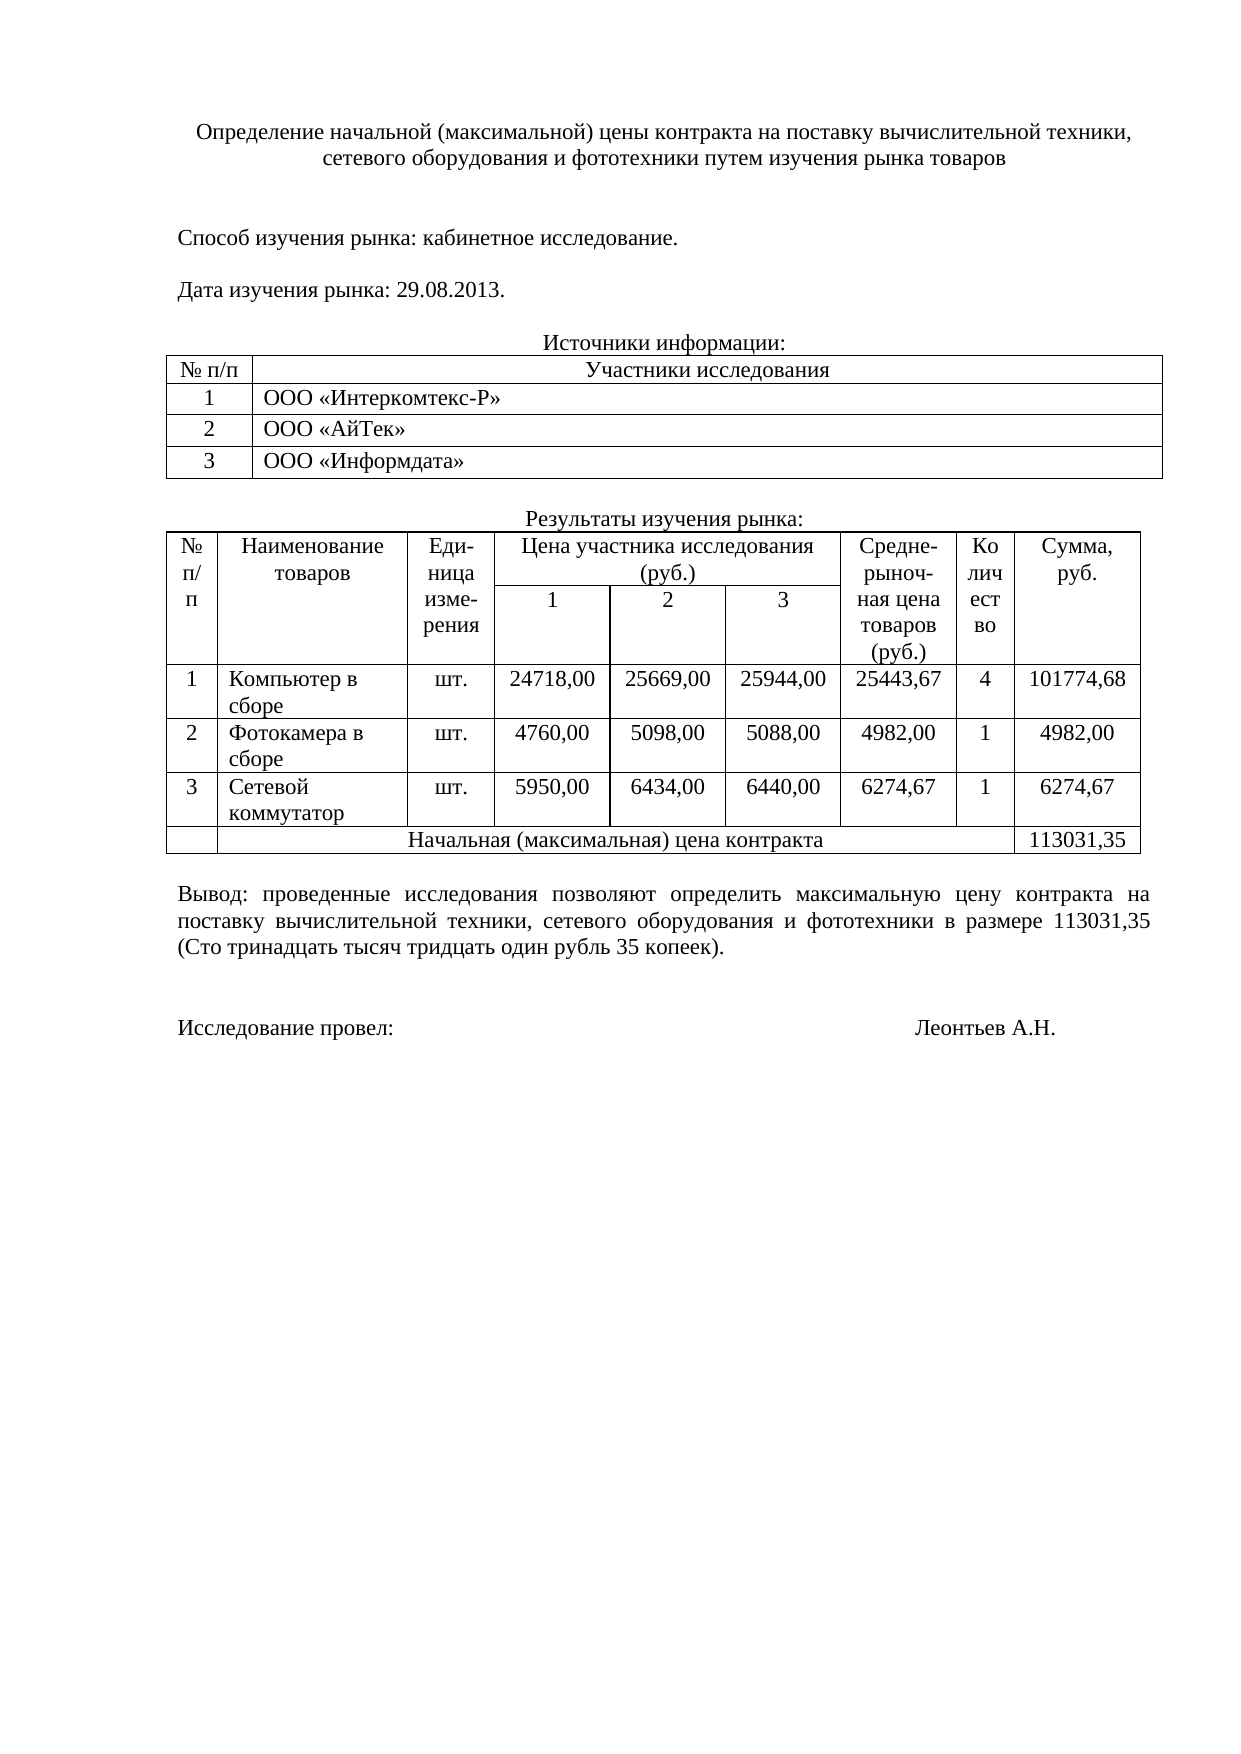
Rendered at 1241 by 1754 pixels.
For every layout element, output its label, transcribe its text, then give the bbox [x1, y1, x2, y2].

table_cell 3 [726, 586, 840, 664]
table_cell шт. [408, 719, 494, 772]
table_cell 25944,00 [726, 665, 840, 718]
text Вывод: проведенные исследования позволяют определить максимальную цену контракта на поставку вычислительной техники, сетевого оборудования и фототехники в размере 113031,35 (Сто тринадцать тысяч тридцать один рубль 35 копеек). [177, 880, 1152, 959]
table_cell Сетевой коммутатор [218, 773, 407, 826]
text Исследование провел: Леонтьев А.Н. [177, 1014, 1152, 1041]
table_cell ООО «Интеркомтекс-Р» [253, 384, 1162, 414]
table_header Цена участника исследования (руб.) [495, 533, 840, 585]
table_cell ООО «Информдата» [253, 447, 1162, 478]
table_cell 4982,00 [841, 719, 956, 772]
table_header № п/п [167, 356, 252, 383]
table_cell 25443,67 [841, 665, 956, 718]
text Результаты изучения рынка: [177, 505, 1152, 531]
table_cell шт. [408, 773, 494, 826]
table_header Средне-рыноч-ная цена товаров (руб.) [841, 533, 956, 664]
table_cell 4 [957, 665, 1014, 718]
table_cell 6274,67 [1015, 773, 1140, 826]
table_cell 1 [957, 773, 1014, 826]
text Источники информации: [177, 329, 1152, 355]
table_cell 3 [167, 773, 217, 826]
table_cell 113031,35 [1015, 827, 1140, 853]
table_cell 1 [957, 719, 1014, 772]
table_cell 6434,00 [611, 773, 725, 826]
table_cell 5088,00 [726, 719, 840, 772]
table_cell 3 [167, 447, 252, 478]
table_cell Фотокамера в сборе [218, 719, 407, 772]
table_cell шт. [408, 665, 494, 718]
text Способ изучения рынка: кабинетное исследование. [177, 223, 1152, 250]
table_cell 1 [167, 384, 252, 414]
table_cell 25669,00 [611, 665, 725, 718]
text Дата изучения рынка: 29.08.2013. [177, 276, 1152, 303]
table_cell 4982,00 [1015, 719, 1140, 772]
table_header Количество [957, 533, 1014, 664]
table_cell 1 [495, 586, 609, 664]
table_cell Компьютер в сборе [218, 665, 407, 718]
table_cell 2 [167, 719, 217, 772]
table_header Еди-ница изме-рения [408, 533, 494, 664]
table_cell 5950,00 [495, 773, 609, 826]
table_cell 1 [167, 665, 217, 718]
table_cell 2 [611, 586, 725, 664]
table_cell 4760,00 [495, 719, 609, 772]
table_cell 6440,00 [726, 773, 840, 826]
text Определение начальной (максимальной) цены контракта на поставку вычислительной техники, сетевого оборудования и фототехники путем изучения рынка товаров [177, 118, 1152, 171]
table_cell 24718,00 [495, 665, 609, 718]
table_cell 2 [167, 415, 252, 446]
table_header Сумма, руб. [1015, 533, 1140, 664]
table_cell Начальная (максимальная) цена контракта [218, 827, 1014, 853]
table_cell 101774,68 [1015, 665, 1140, 718]
table_cell 6274,67 [841, 773, 956, 826]
table_cell ООО «АйТек» [253, 415, 1162, 446]
table_header Наименование товаров [218, 533, 407, 664]
table_header Участники исследования [253, 356, 1162, 383]
table_header № п/п [167, 533, 217, 664]
table_cell 5098,00 [611, 719, 725, 772]
table_cell [167, 827, 217, 853]
